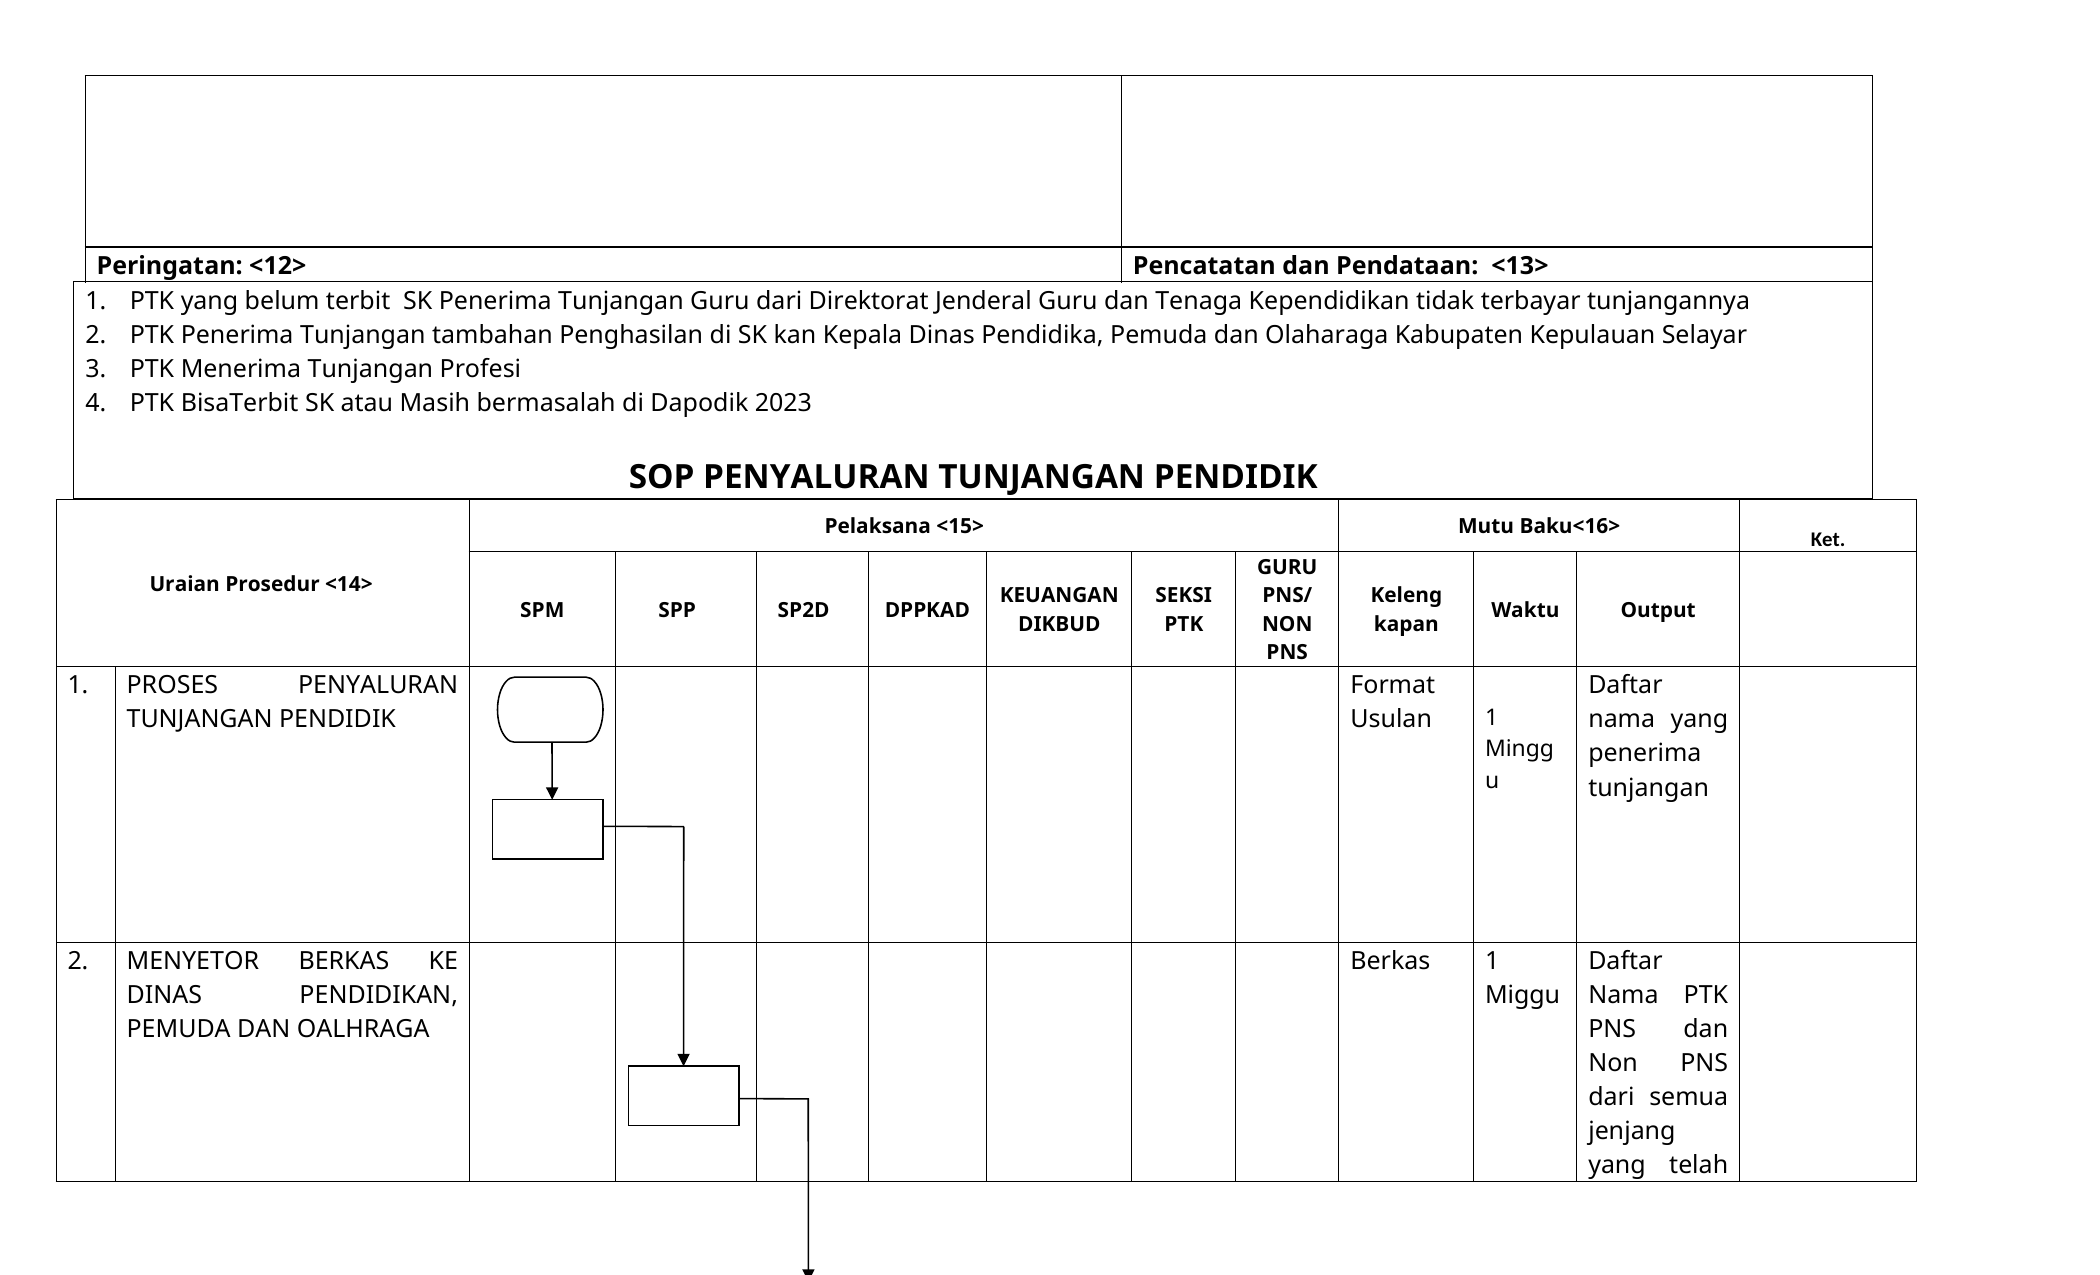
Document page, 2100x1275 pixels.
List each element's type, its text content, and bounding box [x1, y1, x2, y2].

table_cell [1740, 552, 1916, 666]
table_cell Keleng kapan [1339, 552, 1473, 666]
table_cell SPM [470, 552, 615, 666]
table_cell Berkas [1339, 943, 1473, 1181]
table_cell [1132, 667, 1235, 942]
table_cell [1740, 943, 1916, 1181]
table_cell [869, 943, 986, 1181]
table_cell SP2D [757, 552, 868, 666]
table_cell 2. [57, 943, 115, 1181]
table_cell [757, 667, 868, 942]
table_cell 1. [57, 667, 115, 942]
table_cell PROSES PENYALURAN TUNJANGAN PENDIDIK [116, 667, 469, 942]
table_cell [616, 667, 756, 942]
table_cell Pencatatan dan Pendataan: <13> [1122, 248, 1872, 281]
table_cell [470, 943, 615, 1181]
table_cell [757, 943, 868, 1181]
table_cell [1577, 943, 1739, 1181]
table_cell [1236, 667, 1338, 942]
table_cell SPP [616, 552, 756, 666]
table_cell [116, 943, 469, 1181]
table_cell Format Usulan [1339, 667, 1473, 942]
table_cell DPPKAD [869, 552, 986, 666]
table_cell [470, 667, 615, 942]
table_cell SEKSI PTK [1132, 552, 1235, 666]
table_header Mutu Baku<16> [1339, 500, 1739, 551]
table_cell 1 Minggu [1474, 667, 1576, 942]
table_cell [987, 667, 1131, 942]
table_cell Waktu [1474, 552, 1576, 666]
table_cell [86, 76, 1121, 246]
table_cell KEUANGAN DIKBUD [987, 552, 1131, 666]
table_header Uraian Prosedur <14> [57, 500, 469, 666]
table_header Pelaksana <15> [470, 500, 1338, 551]
table_cell [1236, 943, 1338, 1181]
table_cell [1740, 667, 1916, 942]
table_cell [1122, 76, 1872, 246]
table_cell [869, 667, 986, 942]
table_header Ket. [1740, 500, 1916, 551]
table_cell Daftar nama yang penerima tunjangan [1577, 667, 1739, 942]
table_cell GURU PNS/ NON PNS [1236, 552, 1338, 666]
table_cell [1132, 943, 1235, 1181]
table_cell Peringatan: <12> [86, 248, 1121, 281]
table_cell Output [1577, 552, 1739, 666]
table_cell [987, 943, 1131, 1181]
table_cell PTK yang belum terbit SK Penerima Tunjangan Guru dari Direktorat Jenderal Guru dan Tenaga Kependidikan tidak terbayar tunjangannya PTK Penerima Tunjangan tambahan Penghasilan di SK kan Kepala Dinas Pendidika, Pemuda dan Olaharaga Kabupaten Kepulauan Selayar PTK Menerima Tunjangan Profesi PTK BisaTerbit SK atau Masih bermasalah di Dapodik 2023 SOP PENYALURAN TUNJANGAN PENDIDIK [74, 282, 1872, 498]
table_cell 1 Miggu [1474, 943, 1576, 1181]
table_cell [616, 943, 756, 1181]
